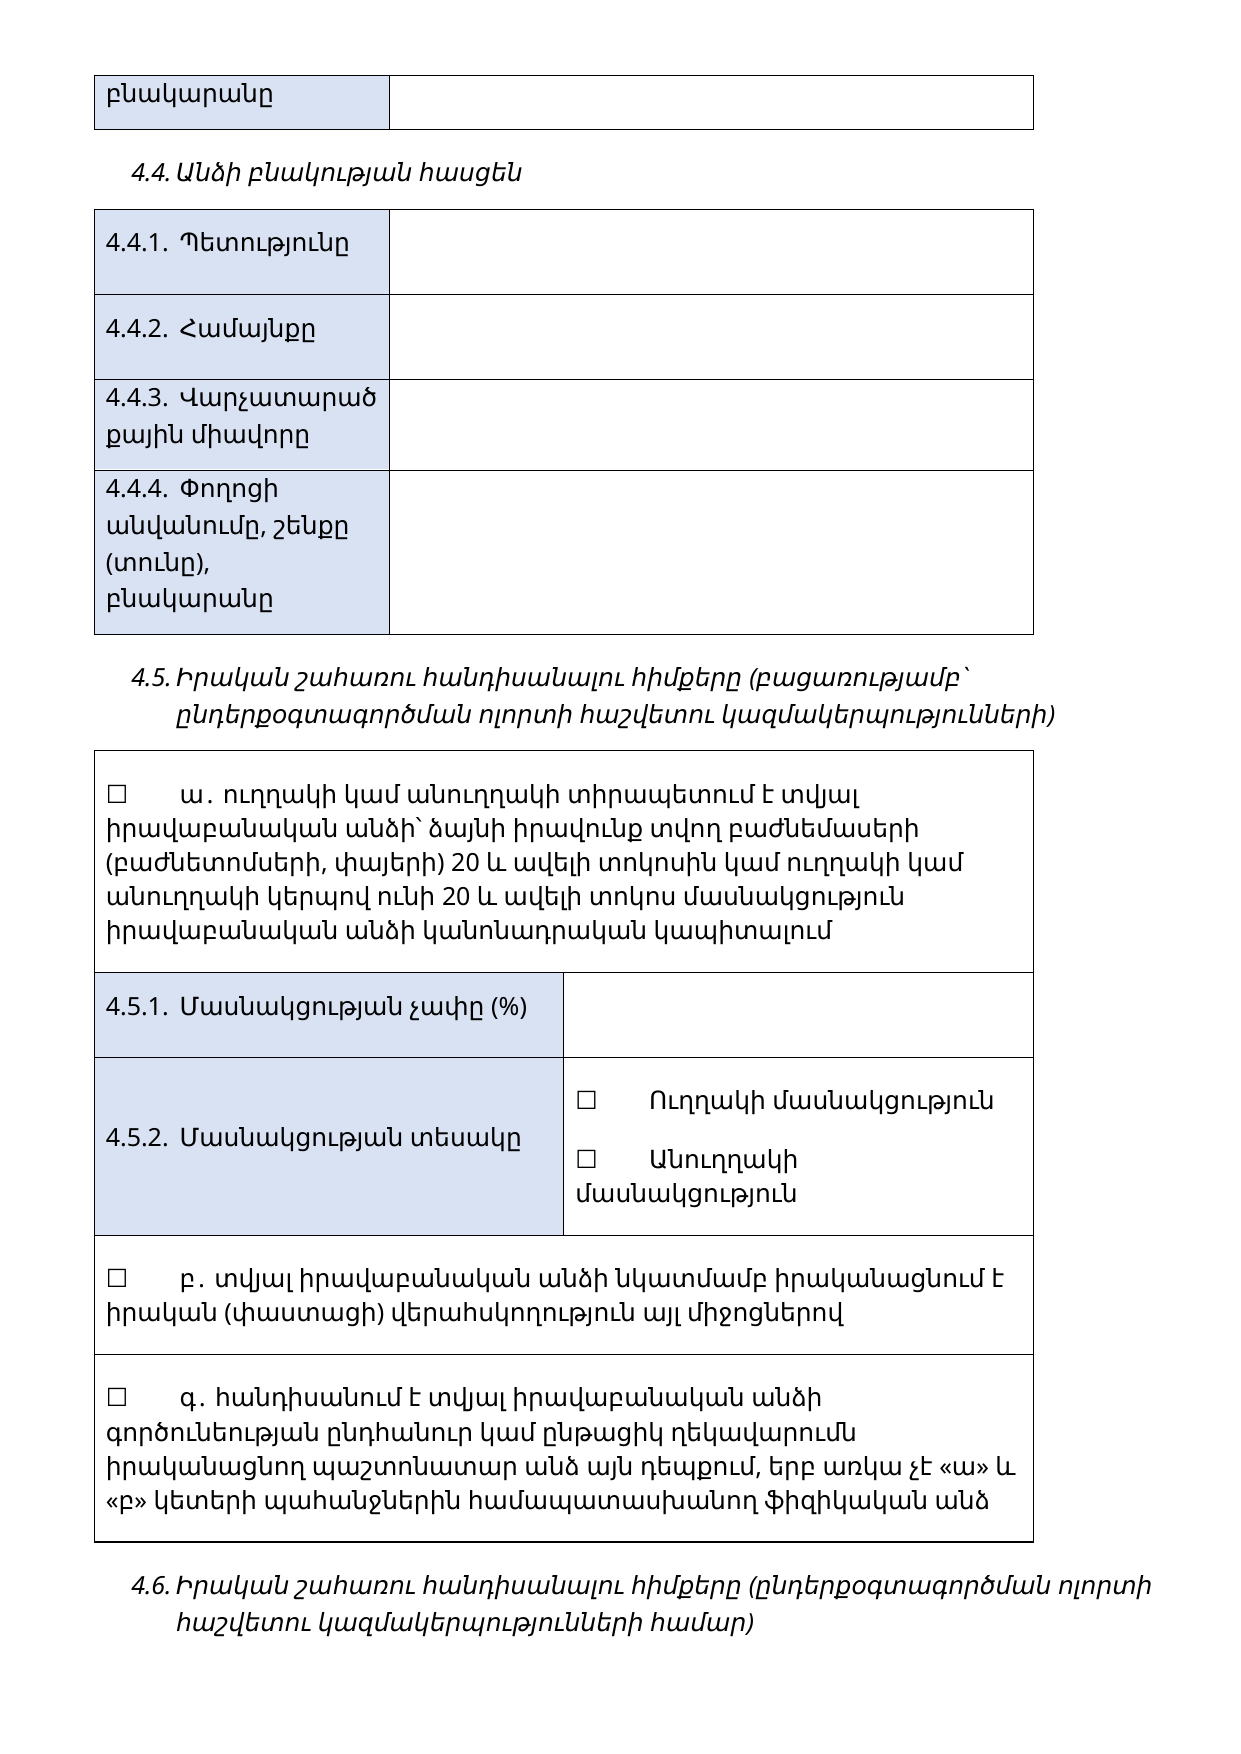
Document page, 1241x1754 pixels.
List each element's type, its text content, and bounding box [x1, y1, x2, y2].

table_cell Մասնակցության տեսակը [95, 1058, 563, 1235]
table_cell Վարչատարածքային միավորը [95, 380, 389, 469]
list Անձի բնակության հասցեն [131, 155, 1171, 189]
table_cell Համայնքը [95, 295, 389, 379]
table_cell [390, 76, 1033, 129]
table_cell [95, 76, 389, 129]
table_header [390, 210, 1033, 294]
table_header Պետությունը [95, 210, 389, 294]
table_cell [390, 380, 1033, 469]
table_cell [390, 295, 1033, 379]
table_cell Ուղղակի մասնակցություն Անուղղակի մասնակցություն [564, 1058, 1033, 1235]
list Իրական շահառու հանդիսանալու հիմքերը (բացառությամբ` ընդերքօգտագործման ոլորտի հաշվետու կազմակերպությունների) [131, 660, 1171, 731]
table_cell Մասնակցության չափը (%) [95, 973, 563, 1057]
table_cell գ․ հանդիսանում է տվյալ իրավաբանական անձի գործունեության ընդհանուր կամ ընթացիկ ղեկավարումն իրականացնող պաշտոնատար անձ այն դեպքում, երբ առկա չէ «ա» և «բ» կետերի պահանջներին համապատասխանող ֆիզիկական անձ [95, 1355, 1033, 1541]
list Իրական շահառու հանդիսանալու հիմքերը (ընդերքօգտագործման ոլորտի հաշվետու կազմակերպությունների համար) [131, 1567, 1171, 1638]
table_header ա․ ուղղակի կամ անուղղակի տիրապետում է տվյալ իրավաբանական անձի՝ ձայնի իրավունք տվող բաժնեմասերի (բաժնետոմսերի, փայերի) 20 և ավելի տոկոսին կամ ուղղակի կամ անուղղակի կերպով ունի 20 և ավելի տոկոս մասնակցություն իրավաբանական անձի կանոնադրական կապիտալում [95, 751, 1033, 972]
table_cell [95, 471, 389, 634]
table_cell [564, 973, 1033, 1057]
table_cell բ․ տվյալ իրավաբանական անձի նկատմամբ իրականացնում է իրական (փաստացի) վերահսկողություն այլ միջոցներով [95, 1236, 1033, 1354]
table_cell [390, 471, 1033, 634]
